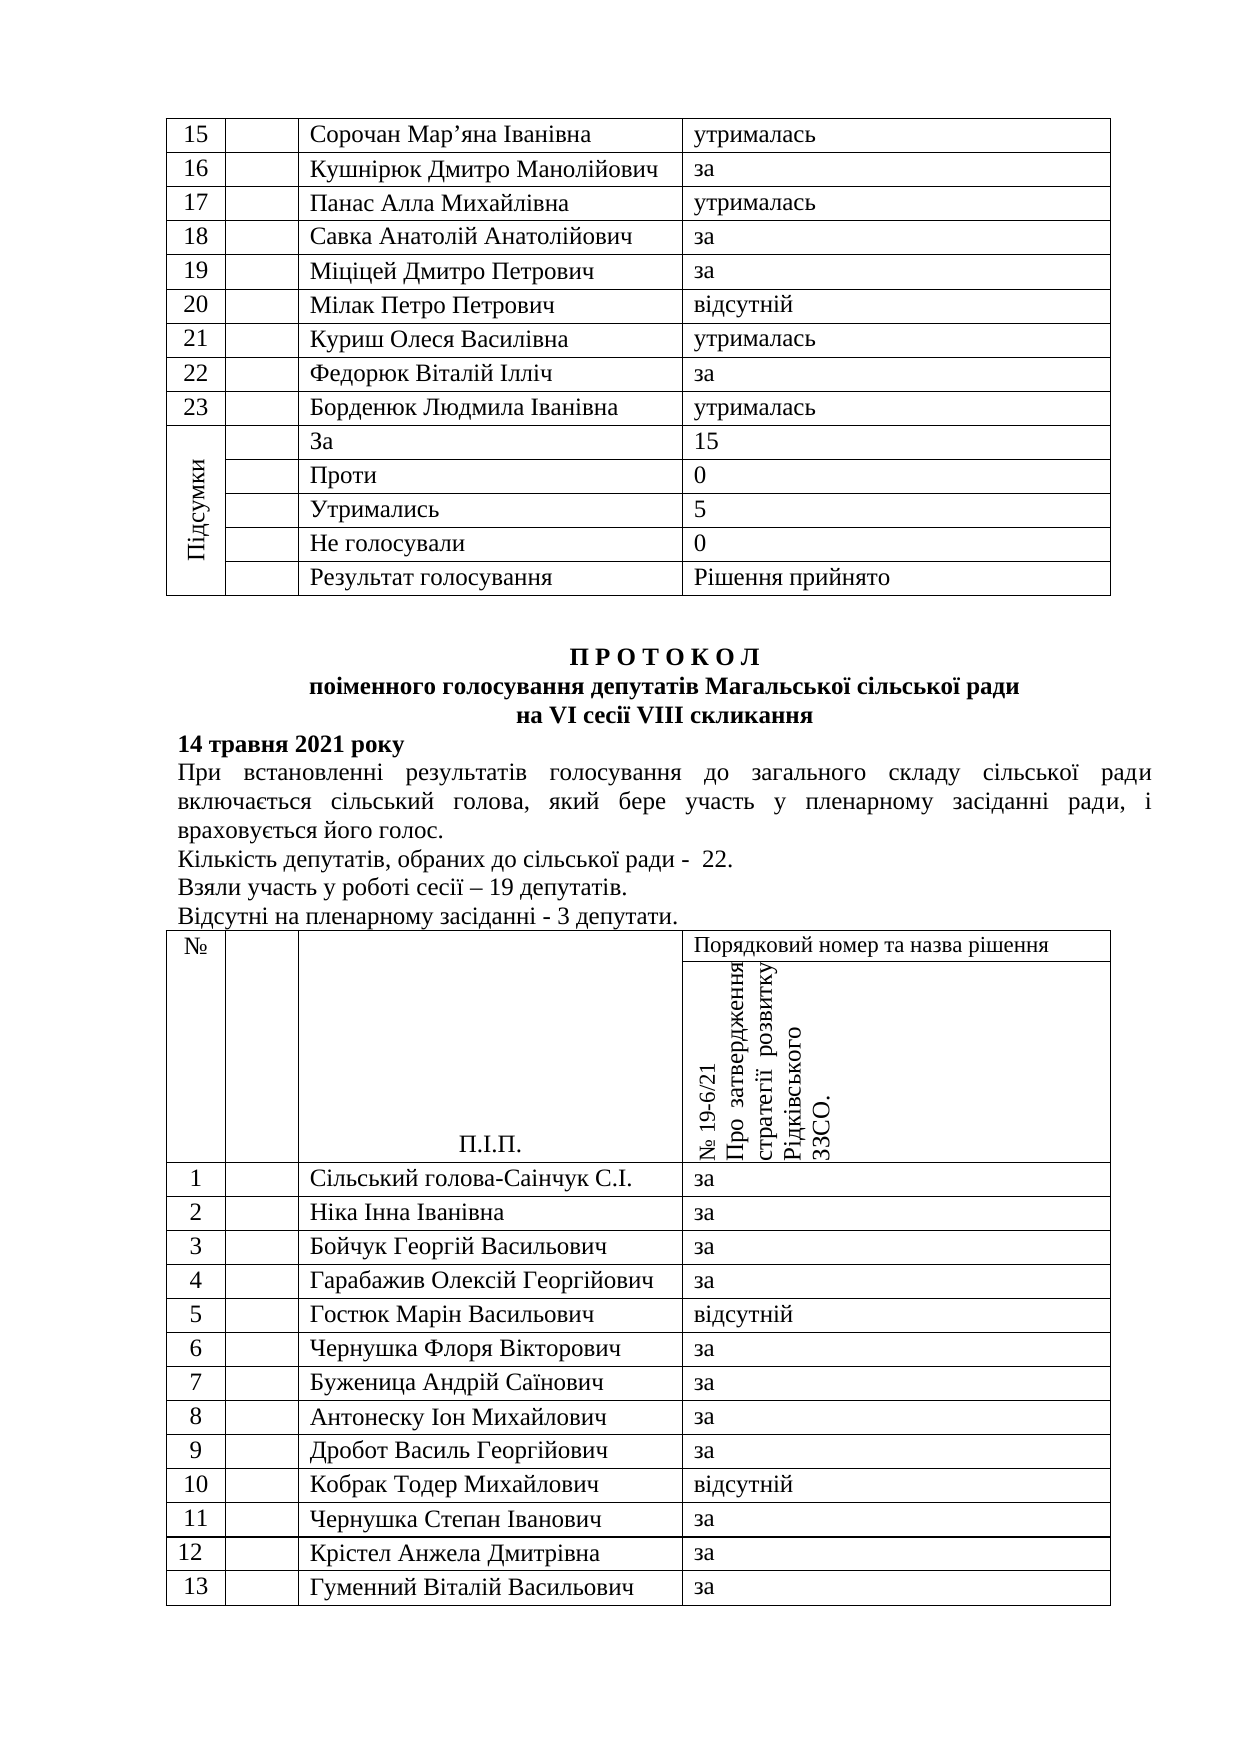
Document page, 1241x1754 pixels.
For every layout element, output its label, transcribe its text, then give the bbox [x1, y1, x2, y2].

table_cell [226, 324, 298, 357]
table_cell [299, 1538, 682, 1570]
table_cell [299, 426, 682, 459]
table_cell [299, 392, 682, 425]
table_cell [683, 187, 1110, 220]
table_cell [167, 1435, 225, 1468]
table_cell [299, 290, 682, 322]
text поіменного голосування депутатів Магальської сільської ради [177, 671, 1152, 700]
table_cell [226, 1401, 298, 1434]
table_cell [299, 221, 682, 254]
text Взяли участь у роботі сесії – 19 депутатів. [177, 872, 1152, 901]
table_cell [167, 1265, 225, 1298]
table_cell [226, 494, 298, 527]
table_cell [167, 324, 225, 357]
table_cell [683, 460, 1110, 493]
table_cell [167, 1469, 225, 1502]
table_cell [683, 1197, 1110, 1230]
text П Р О Т О К О Л [177, 642, 1152, 671]
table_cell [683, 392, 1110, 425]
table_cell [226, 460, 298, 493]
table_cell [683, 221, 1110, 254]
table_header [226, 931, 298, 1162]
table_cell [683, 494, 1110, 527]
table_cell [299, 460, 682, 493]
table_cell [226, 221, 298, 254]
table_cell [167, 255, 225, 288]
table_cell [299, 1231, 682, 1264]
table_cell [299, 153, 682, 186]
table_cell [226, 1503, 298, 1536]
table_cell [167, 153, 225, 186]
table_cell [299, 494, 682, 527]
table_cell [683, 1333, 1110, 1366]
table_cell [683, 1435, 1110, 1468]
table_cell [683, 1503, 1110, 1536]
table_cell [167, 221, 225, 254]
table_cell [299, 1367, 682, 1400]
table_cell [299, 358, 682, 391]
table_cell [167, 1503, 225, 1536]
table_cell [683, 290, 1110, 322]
text При встановленні результатів голосування до загального складу сільської ради включається сільський голова, який бере участь у пленарному засіданні ради, і враховується його голос. [177, 757, 1152, 844]
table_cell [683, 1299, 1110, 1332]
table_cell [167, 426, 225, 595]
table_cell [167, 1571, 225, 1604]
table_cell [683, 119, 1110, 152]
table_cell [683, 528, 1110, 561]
text на VІ сесії VІІI скликання [177, 700, 1152, 729]
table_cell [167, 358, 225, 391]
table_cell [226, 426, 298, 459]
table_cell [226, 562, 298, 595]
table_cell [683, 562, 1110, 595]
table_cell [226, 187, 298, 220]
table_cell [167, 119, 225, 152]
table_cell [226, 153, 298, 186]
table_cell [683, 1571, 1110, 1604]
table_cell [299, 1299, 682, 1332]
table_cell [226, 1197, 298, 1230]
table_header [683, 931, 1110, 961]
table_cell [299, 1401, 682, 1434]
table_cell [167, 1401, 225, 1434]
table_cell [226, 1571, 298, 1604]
text Кількість депутатів, обраних до сільської ради - 22. [177, 844, 1152, 872]
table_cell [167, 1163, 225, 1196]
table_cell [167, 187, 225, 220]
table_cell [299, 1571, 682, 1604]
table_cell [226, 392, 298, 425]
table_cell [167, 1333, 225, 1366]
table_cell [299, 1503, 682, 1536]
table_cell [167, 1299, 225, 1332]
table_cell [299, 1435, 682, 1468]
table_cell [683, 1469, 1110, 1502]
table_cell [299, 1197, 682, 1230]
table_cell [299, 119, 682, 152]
text Відсутні на пленарному засіданні - 3 депутати. [177, 901, 1152, 930]
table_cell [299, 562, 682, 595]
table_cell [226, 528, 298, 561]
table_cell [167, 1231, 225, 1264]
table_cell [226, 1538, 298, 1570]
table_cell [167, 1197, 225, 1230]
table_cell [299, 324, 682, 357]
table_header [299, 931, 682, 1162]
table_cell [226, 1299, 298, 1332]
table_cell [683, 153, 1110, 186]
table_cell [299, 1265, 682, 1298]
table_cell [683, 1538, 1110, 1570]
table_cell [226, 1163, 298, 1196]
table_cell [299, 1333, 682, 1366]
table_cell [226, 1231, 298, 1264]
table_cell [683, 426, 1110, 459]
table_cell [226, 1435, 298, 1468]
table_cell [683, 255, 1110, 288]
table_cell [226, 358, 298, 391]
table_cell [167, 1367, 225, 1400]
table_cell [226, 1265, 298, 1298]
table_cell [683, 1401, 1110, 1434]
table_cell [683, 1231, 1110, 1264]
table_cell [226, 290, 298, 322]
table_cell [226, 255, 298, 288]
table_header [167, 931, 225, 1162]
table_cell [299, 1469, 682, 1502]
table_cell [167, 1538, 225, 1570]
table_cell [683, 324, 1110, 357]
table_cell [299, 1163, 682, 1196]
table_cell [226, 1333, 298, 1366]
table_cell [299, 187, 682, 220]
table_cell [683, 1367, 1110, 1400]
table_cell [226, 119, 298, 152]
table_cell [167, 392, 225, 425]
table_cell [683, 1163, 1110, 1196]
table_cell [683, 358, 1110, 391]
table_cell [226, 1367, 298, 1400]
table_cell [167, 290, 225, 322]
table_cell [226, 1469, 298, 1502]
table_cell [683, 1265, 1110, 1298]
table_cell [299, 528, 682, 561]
text 14 травня 2021 року [177, 729, 1152, 757]
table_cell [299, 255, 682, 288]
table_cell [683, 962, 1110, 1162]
